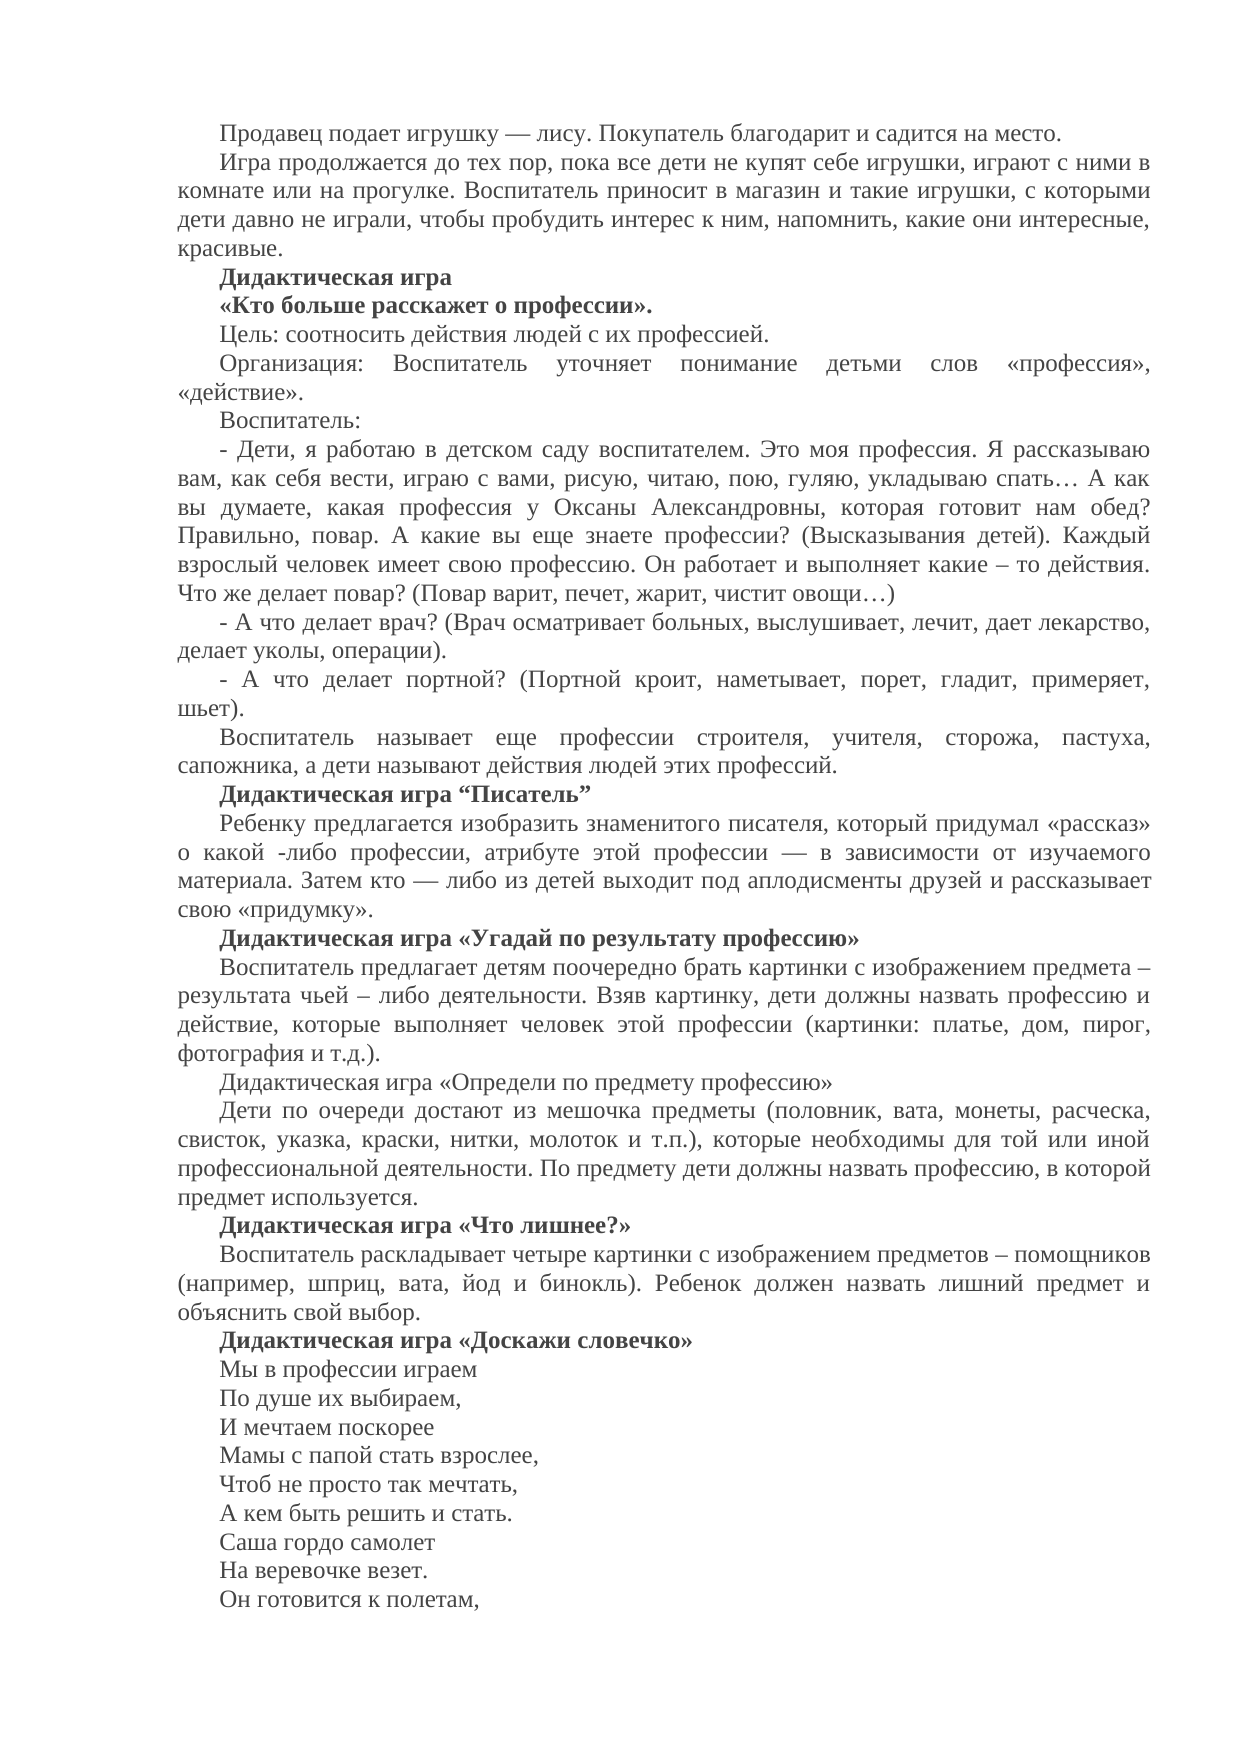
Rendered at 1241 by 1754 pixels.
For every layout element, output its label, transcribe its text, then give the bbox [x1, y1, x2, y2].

text Дидактическая игра «Определи по предмету профессию» [177, 1067, 1152, 1096]
text Дидактическая игра «Доскажи словечко» [177, 1326, 1152, 1354]
text Дидактическая игра «Что лишнее?» [177, 1211, 1152, 1239]
text По душе их выбираем, [177, 1383, 1152, 1412]
text Мы в профессии играем [177, 1354, 1152, 1383]
text На веревочке везет. [177, 1556, 1152, 1584]
text «Кто больше расскажет о профессии». [177, 291, 1152, 319]
text Он готовится к полетам, [177, 1584, 1152, 1613]
text Дети по очереди достают из мешочка предметы (половник, вата, монеты, расческа, свисток, указка, краски, нитки, молоток и т.п.), которые необходимы для той или иной профессиональной деятельности. По предмету дети должны назвать профессию, в которой предмет используется. [177, 1096, 1152, 1211]
text Дидактическая игра «Угадай по результату профессию» [177, 923, 1152, 952]
text - А что делает портной? (Портной кроит, наметывает, порет, гладит, примеряет, шьет). [177, 664, 1152, 722]
text Дидактическая игра “Писатель” [177, 779, 1152, 808]
text А кем быть решить и стать. [177, 1498, 1152, 1527]
text Мамы с папой стать взрослее, [177, 1441, 1152, 1469]
text Воспитатель предлагает детям поочередно брать картинки с изображением предмета – результата чьей – либо деятельности. Взяв картинку, дети должны назвать профессию и действие, которые выполняет человек этой профессии (картинки: платье, дом, пирог, фотография и т.д.). [177, 952, 1152, 1067]
text Саша гордо самолет [177, 1527, 1152, 1556]
text - Дети, я работаю в детском саду воспитателем. Это моя профессия. Я рассказываю вам, как себя вести, играю с вами, рисую, читаю, пою, гуляю, укладываю спать… А как вы думаете, какая профессия у Оксаны Александровны, которая готовит нам обед? Правильно, повар. А какие вы еще знаете профессии? (Высказывания детей). Каждый взрослый человек имеет свою профессию. Он работает и выполняет какие – то действия. Что же делает повар? (Повар варит, печет, жарит, чистит овощи…) [177, 434, 1152, 607]
text - А что делает врач? (Врач осматривает больных, выслушивает, лечит, дает лекарство, делает уколы, операции). [177, 607, 1152, 664]
text Продавец подает игрушку — лису. Покупатель благодарит и садится на место. [177, 118, 1152, 147]
text Воспитатель называет еще профессии строителя, учителя, сторожа, пастуха, сапожника, а дети называют действия людей этих профессий. [177, 722, 1152, 779]
text Игра продолжается до тех пор, пока все дети не купят себе игрушки, играют с ними в комнате или на прогулке. Воспитатель приносит в магазин и такие игрушки, с которыми дети давно не играли, чтобы пробудить интерес к ним, напомнить, какие они интересные, красивые. [177, 147, 1152, 262]
text Дидактическая игра [177, 262, 1152, 291]
text Чтоб не просто так мечтать, [177, 1469, 1152, 1498]
text И мечтаем поскорее [177, 1412, 1152, 1441]
text Ребенку предлагается изобразить знаменитого писателя, который придумал «рассказ» о какой -либо профессии, атрибуте этой профессии — в зависимости от изучаемого материала. Затем кто — либо из детей выходит под аплодисменты друзей и рассказывает свою «придумку». [177, 808, 1152, 923]
text Организация: Воспитатель уточняет понимание детьми слов «профессия», «действие». [177, 348, 1152, 406]
text Воспитатель раскладывает четыре картинки с изображением предметов – помощников (например, шприц, вата, йод и бинокль). Ребенок должен назвать лишний предмет и объяснить свой выбор. [177, 1239, 1152, 1326]
text Воспитатель: [177, 406, 1152, 434]
text Цель: соотносить действия людей с их профессией. [177, 319, 1152, 348]
